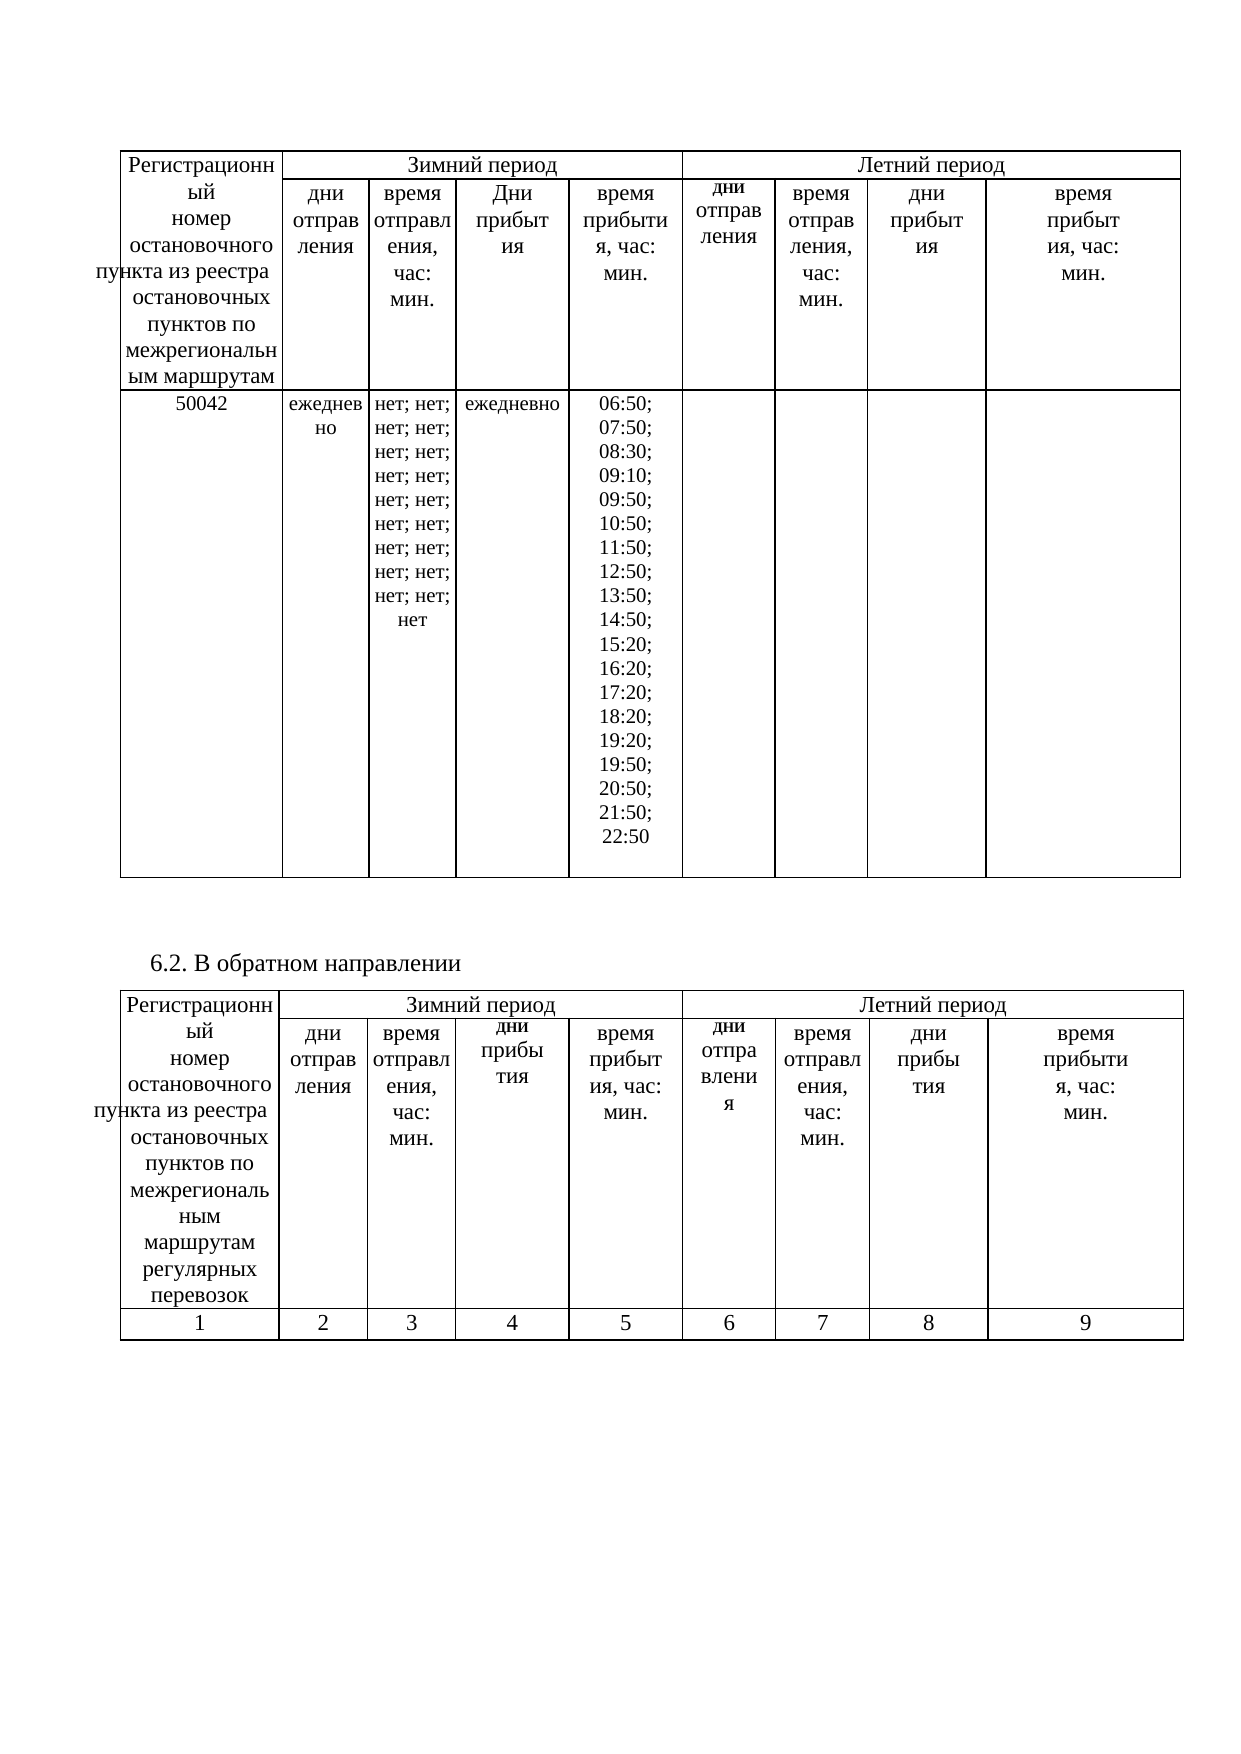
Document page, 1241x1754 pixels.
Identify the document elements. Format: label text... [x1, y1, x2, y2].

table_cell 2 [280, 1309, 367, 1339]
table_header Летний период [683, 152, 1180, 178]
table_cell ДНИ прибы тия [456, 1019, 568, 1307]
table_cell 4 [456, 1309, 568, 1339]
table_cell [987, 391, 1180, 877]
table_cell время отправ ления, час: мин. [776, 180, 867, 389]
table_cell 1 [121, 1309, 278, 1339]
table_cell дни прибы тия [870, 1019, 987, 1307]
table_header Зимний период [283, 152, 682, 178]
table_cell ежедневно [457, 391, 568, 877]
table_header Зимний период [280, 991, 682, 1017]
table_cell [868, 391, 985, 877]
table_header Регистрационный номер остановочного пункта из реестра остановочных пунктов по межрегиональным маршрутам регулярных перевозок [121, 152, 282, 389]
table_cell 9 [989, 1309, 1183, 1339]
table_cell ежедневно [283, 391, 368, 877]
table_cell 8 [870, 1309, 987, 1339]
table_cell [683, 391, 774, 877]
table_cell время прибыти я, час: мин. [570, 180, 682, 389]
table_cell 3 [368, 1309, 455, 1339]
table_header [121, 991, 278, 1307]
table_cell время прибыти я, час: мин. [989, 1019, 1183, 1307]
table_cell 06:50; 07:50; 08:30; 09:10; 09:50; 10:50; 11:50; 12:50; 13:50; 14:50; 15:20; 16:20; 17:20; 18:20; 19:20; 19:50; 20:50; 21:50; 22:50 [570, 391, 682, 877]
table_cell нет; нет; нет; нет; нет; нет; нет; нет; нет; нет; нет; нет; нет; нет; нет; нет; нет; нет; нет [370, 391, 455, 877]
table_header Летний период [683, 991, 1183, 1017]
table_cell ДНИ отпра влени я [683, 1019, 775, 1307]
table_cell время прибыт ия, час: мин. [570, 1019, 682, 1307]
text 6.2. В обратном направлении [150, 948, 1090, 977]
table_cell время прибыт ия, час: мин. [987, 180, 1180, 389]
table_cell 5 [570, 1309, 682, 1339]
table_cell 50042 [121, 391, 282, 877]
table_cell 7 [776, 1309, 869, 1339]
table_cell время отправл ения, час: мин. [368, 1019, 455, 1307]
table_cell время отправл ения, час: мин. [776, 1019, 869, 1307]
table_cell 6 [683, 1309, 775, 1339]
table_cell дни отправ ления [283, 180, 368, 389]
table_cell [776, 391, 867, 877]
table_cell ДНИ отправ ления [683, 180, 774, 389]
table_cell дни отправ ления [280, 1019, 367, 1307]
table_cell время отправл ения, час: мин. [370, 180, 455, 389]
table_cell дни прибыт ия [868, 180, 985, 389]
table_cell Дни прибыт ия [457, 180, 568, 389]
